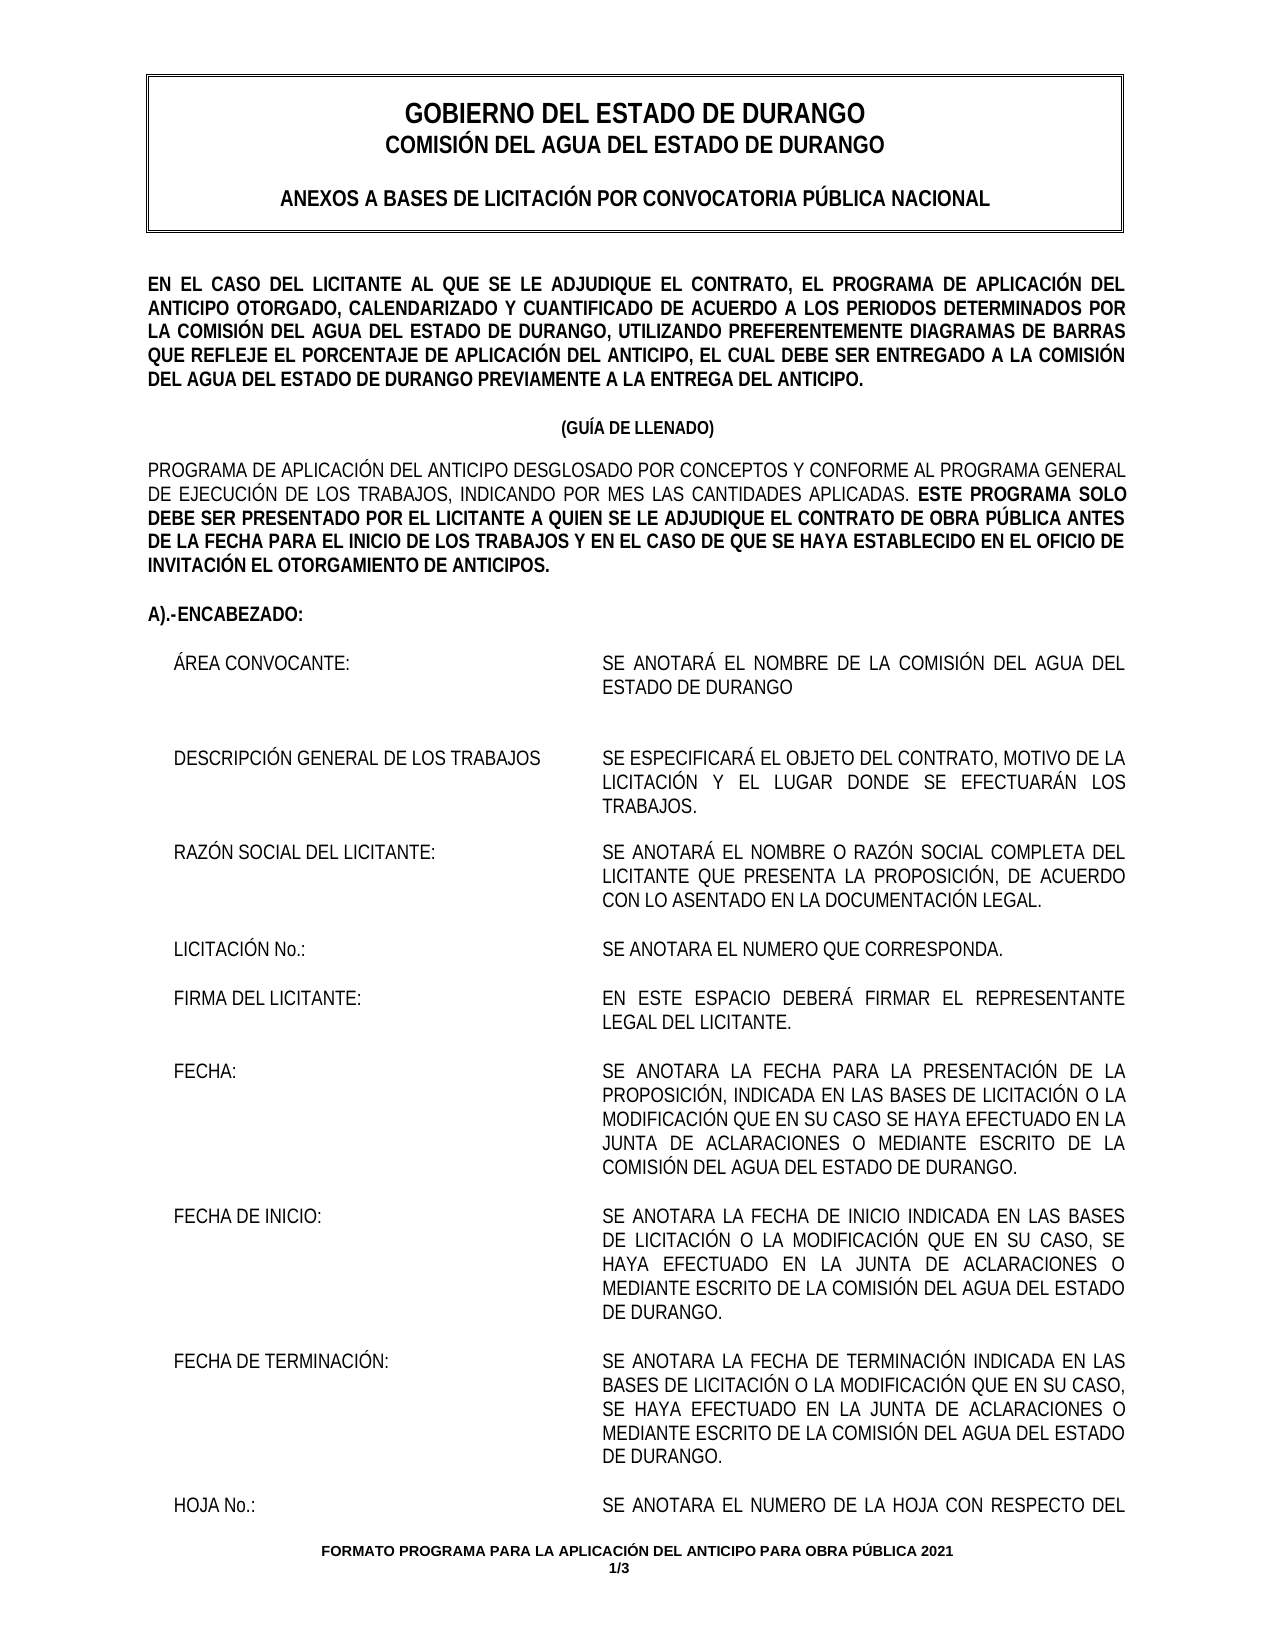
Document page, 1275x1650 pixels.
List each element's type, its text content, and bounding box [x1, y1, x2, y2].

table_cell EN ESTE ESPACIO DEBERÁ FIRMAR EL REPRESENTANTE LEGAL DEL LICITANTE. [591, 986, 1137, 1059]
table_cell SE ANOTARA LA FECHA PARA LA PRESENTACIÓN DE LA PROPOSICIÓN, INDICADA EN LAS BASES DE LICITACIÓN O LA MODIFICACIÓN QUE EN SU CASO SE HAYA EFECTUADO EN LA JUNTA DE ACLARACIONES O MEDIANTE ESCRITO DE LA COMISIÓN DEL AGUA DEL ESTADO DE DURANGO. [591, 1059, 1137, 1204]
table_header SE ANOTARÁ EL NOMBRE DE LA COMISIÓN DEL AGUA DEL ESTADO DE DURANGO [591, 651, 1137, 746]
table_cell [591, 1493, 1137, 1517]
table_cell FECHA: [163, 1059, 591, 1204]
table_cell RAZÓN SOCIAL DEL LICITANTE: [163, 840, 591, 937]
table_cell SE ANOTARA LA FECHA DE TERMINACIÓN INDICADA EN LAS BASES DE LICITACIÓN O LA MODIFICACIÓN QUE EN SU CASO, SE HAYA EFECTUADO EN LA JUNTA DE ACLARACIONES O MEDIANTE ESCRITO DE LA COMISIÓN DEL AGUA DEL ESTADO DE DURANGO. [591, 1349, 1137, 1493]
text PROGRAMA DE APLICACIÓN DEL ANTICIPO DESGLOSADO POR CONCEPTOS Y CONFORME AL PROGRAMA GENERAL DE EJECUCIÓN DE LOS TRABAJOS, INDICANDO POR MES LAS CANTIDADES APLICADAS. ESTE PROGRAMA SOLO DEBE SER PRESENTADO POR EL LICITANTE A QUIEN SE LE ADJUDIQUE EL CONTRATO DE OBRA PÚBLICA ANTES DE LA FECHA PARA EL INICIO DE LOS TRABAJOS Y EN EL CASO DE QUE SE HAYA ESTABLECIDO EN EL OFICIO DE INVITACIÓN EL OTORGAMIENTO DE ANTICIPOS. [148, 457, 1127, 577]
table_cell FECHA DE TERMINACIÓN: [163, 1349, 591, 1493]
table_cell LICITACIÓN No.: [163, 937, 591, 986]
table_header ÁREA CONVOCANTE: [163, 651, 591, 746]
table_cell SE ANOTARA LA FECHA DE INICIO INDICADA EN LAS BASES DE LICITACIÓN O LA MODIFICACIÓN QUE EN SU CASO, SE HAYA EFECTUADO EN LA JUNTA DE ACLARACIONES O MEDIANTE ESCRITO DE LA COMISIÓN DEL AGUA DEL ESTADO DE DURANGO. [591, 1204, 1137, 1348]
table_cell SE ANOTARA EL NUMERO QUE CORRESPONDA. [591, 937, 1137, 986]
table_cell HOJA No.: [163, 1493, 591, 1517]
table_cell SE ESPECIFICARÁ EL OBJETO DEL CONTRATO, MOTIVO DE LA LICITACIÓN Y EL LUGAR DONDE SE EFECTUARÁN LOS TRABAJOS. [591, 746, 1137, 840]
table_cell FECHA DE INICIO: [163, 1204, 591, 1348]
table_cell FIRMA DEL LICITANTE: [163, 986, 591, 1059]
text A).- ENCABEZADO: [148, 601, 1122, 626]
table_cell SE ANOTARÁ EL NOMBRE O RAZÓN SOCIAL COMPLETA DEL LICITANTE QUE PRESENTA LA PROPOSICIÓN, DE ACUERDO CON LO ASENTADO EN LA DOCUMENTACIÓN LEGAL. [591, 840, 1137, 937]
table_cell DESCRIPCIÓN GENERAL DE LOS TRABAJOS [163, 746, 591, 840]
